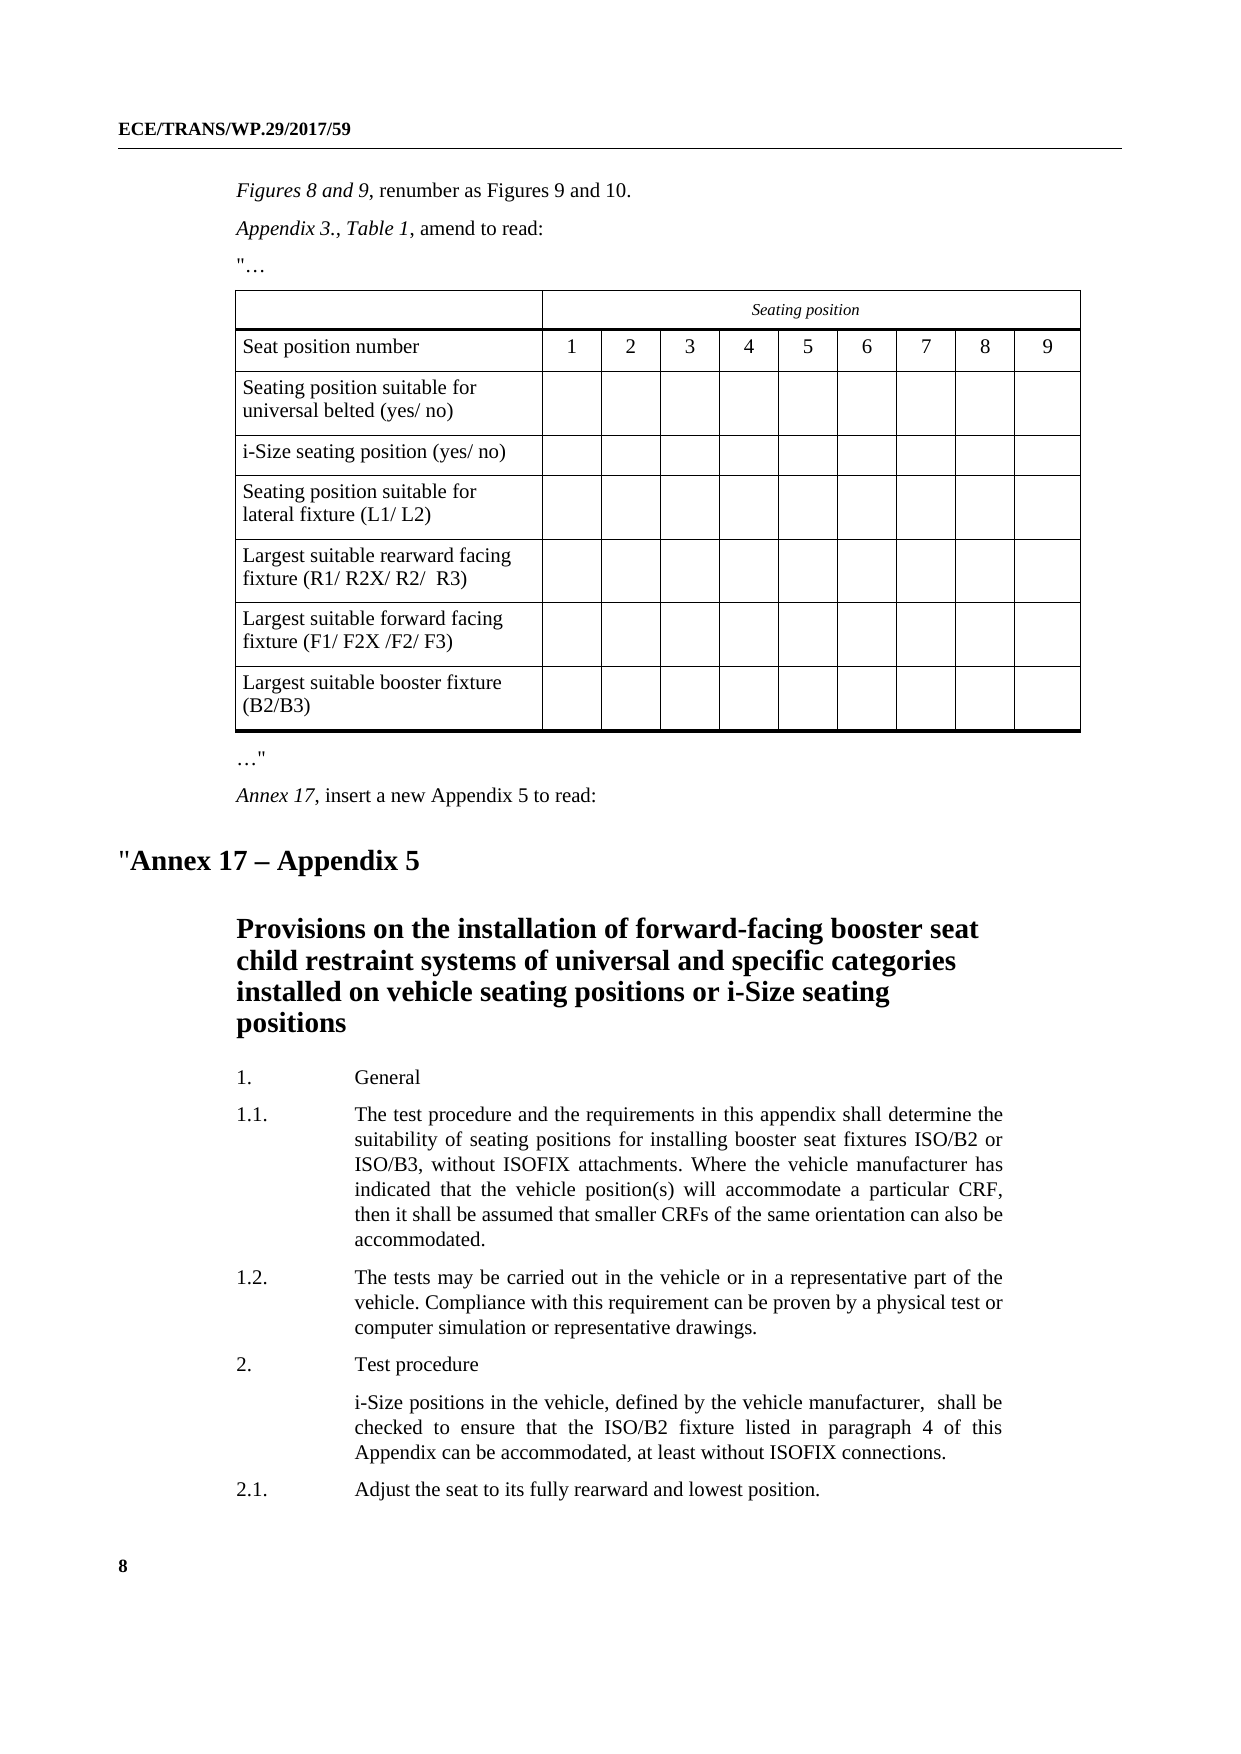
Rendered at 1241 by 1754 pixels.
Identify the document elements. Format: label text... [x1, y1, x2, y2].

table_cell [1015, 667, 1080, 729]
table_cell [543, 436, 601, 475]
table_cell 7 [897, 331, 955, 371]
table_cell [602, 476, 660, 539]
table_header [236, 291, 542, 328]
table_cell [720, 476, 778, 539]
table_cell Seat position number [236, 331, 542, 371]
table_cell [602, 436, 660, 475]
table_cell 2 [602, 331, 660, 371]
table_cell [897, 372, 955, 434]
table_cell [779, 603, 837, 666]
text 1. General [236, 1064, 1004, 1089]
table_cell [661, 603, 719, 666]
table_cell Largest suitable forward facing fixture (F1/ F2X /F2/ F3) [236, 603, 542, 666]
table_cell [661, 476, 719, 539]
table_cell [720, 436, 778, 475]
table_cell [543, 372, 601, 434]
table_cell [1015, 436, 1080, 475]
table_cell [661, 372, 719, 434]
table_cell [779, 476, 837, 539]
table_cell 6 [838, 331, 896, 371]
table_cell [897, 476, 955, 539]
table_cell [779, 372, 837, 434]
table_cell [838, 476, 896, 539]
table_cell [838, 540, 896, 602]
table_cell Seating position suitable for lateral fixture (L1/ L2) [236, 476, 542, 539]
table_cell [543, 540, 601, 602]
table_cell [838, 667, 896, 729]
table_cell [838, 436, 896, 475]
text i-Size positions in the vehicle, defined by the vehicle manufacturer, shall be checked to ensure that the ISO/B2 fixture listed in paragraph 4 of this Appendix can be accommodated, at least without ISOFIX connections. [354, 1389, 1004, 1464]
table_cell [1015, 372, 1080, 434]
table_cell Largest suitable rearward facing fixture (R1/ R2X/ R2/ R3) [236, 540, 542, 602]
table_cell [661, 667, 719, 729]
table_cell [956, 372, 1014, 434]
table_cell [602, 667, 660, 729]
table_cell i-Size seating position (yes/ no) [236, 436, 542, 475]
table_cell [602, 603, 660, 666]
table_cell [543, 603, 601, 666]
table_cell [779, 436, 837, 475]
table_cell [1015, 476, 1080, 539]
text 1.1. The test procedure and the requirements in this appendix shall determine the suitability of seating positions for installing booster seat fixtures ISO/B2 or ISO/B3, without ISOFIX attachments. Where the vehicle manufacturer has indicated that the vehicle position(s) will accommodate a particular CRF, then it shall be assumed that smaller CRFs of the same orientation can also be accommodated. [236, 1101, 1004, 1251]
table_cell [897, 603, 955, 666]
table_cell [602, 372, 660, 434]
table_cell [779, 667, 837, 729]
table_cell [956, 476, 1014, 539]
table_cell [720, 667, 778, 729]
table_cell Largest suitable booster fixture (B2/B3) [236, 667, 542, 729]
table_cell [838, 372, 896, 434]
table_cell [720, 540, 778, 602]
table_cell 9 [1015, 331, 1080, 371]
table_cell [543, 476, 601, 539]
text 1.2. The tests may be carried out in the vehicle or in a representative part of the vehicle. Compliance with this requirement can be proven by a physical test or computer simulation or representative drawings. [236, 1264, 1004, 1339]
table_cell 3 [661, 331, 719, 371]
table_cell [1015, 603, 1080, 666]
table_cell [543, 667, 601, 729]
table_cell [897, 540, 955, 602]
table_header Seating position [543, 291, 1080, 328]
table_cell [956, 603, 1014, 666]
table_cell [956, 667, 1014, 729]
table_cell 4 [720, 331, 778, 371]
table_cell [720, 372, 778, 434]
table_cell 8 [956, 331, 1014, 371]
text "Annex 17 – Appendix 5 [118, 845, 1004, 876]
list …" [193, 745, 1122, 770]
table_cell [838, 603, 896, 666]
text Annex 17, insert a new Appendix 5 to read: [236, 782, 1004, 807]
table_cell [602, 540, 660, 602]
table_cell [956, 540, 1014, 602]
table_cell [897, 667, 955, 729]
text 2. Test procedure [236, 1351, 1004, 1376]
table_cell [661, 436, 719, 475]
table_cell [956, 436, 1014, 475]
text 2.1. Adjust the seat to its fully rearward and lowest position. [236, 1476, 1004, 1501]
table_cell [779, 540, 837, 602]
table_cell [897, 436, 955, 475]
table_cell 5 [779, 331, 837, 371]
table_cell 1 [543, 331, 601, 371]
text "… [236, 252, 1004, 277]
table_cell [720, 603, 778, 666]
text Figures 8 and 9, renumber as Figures 9 and 10. [236, 177, 1004, 202]
text Appendix 3., Table 1, amend to read: [236, 215, 1004, 240]
text Provisions on the installation of forward-facing booster seat child restraint systems of universal and specific categories installed on vehicle seating positions or i-Size seating positions [118, 914, 1004, 1039]
table_cell [1015, 540, 1080, 602]
table_cell [661, 540, 719, 602]
table_cell Seating position suitable for universal belted (yes/ no) [236, 372, 542, 434]
